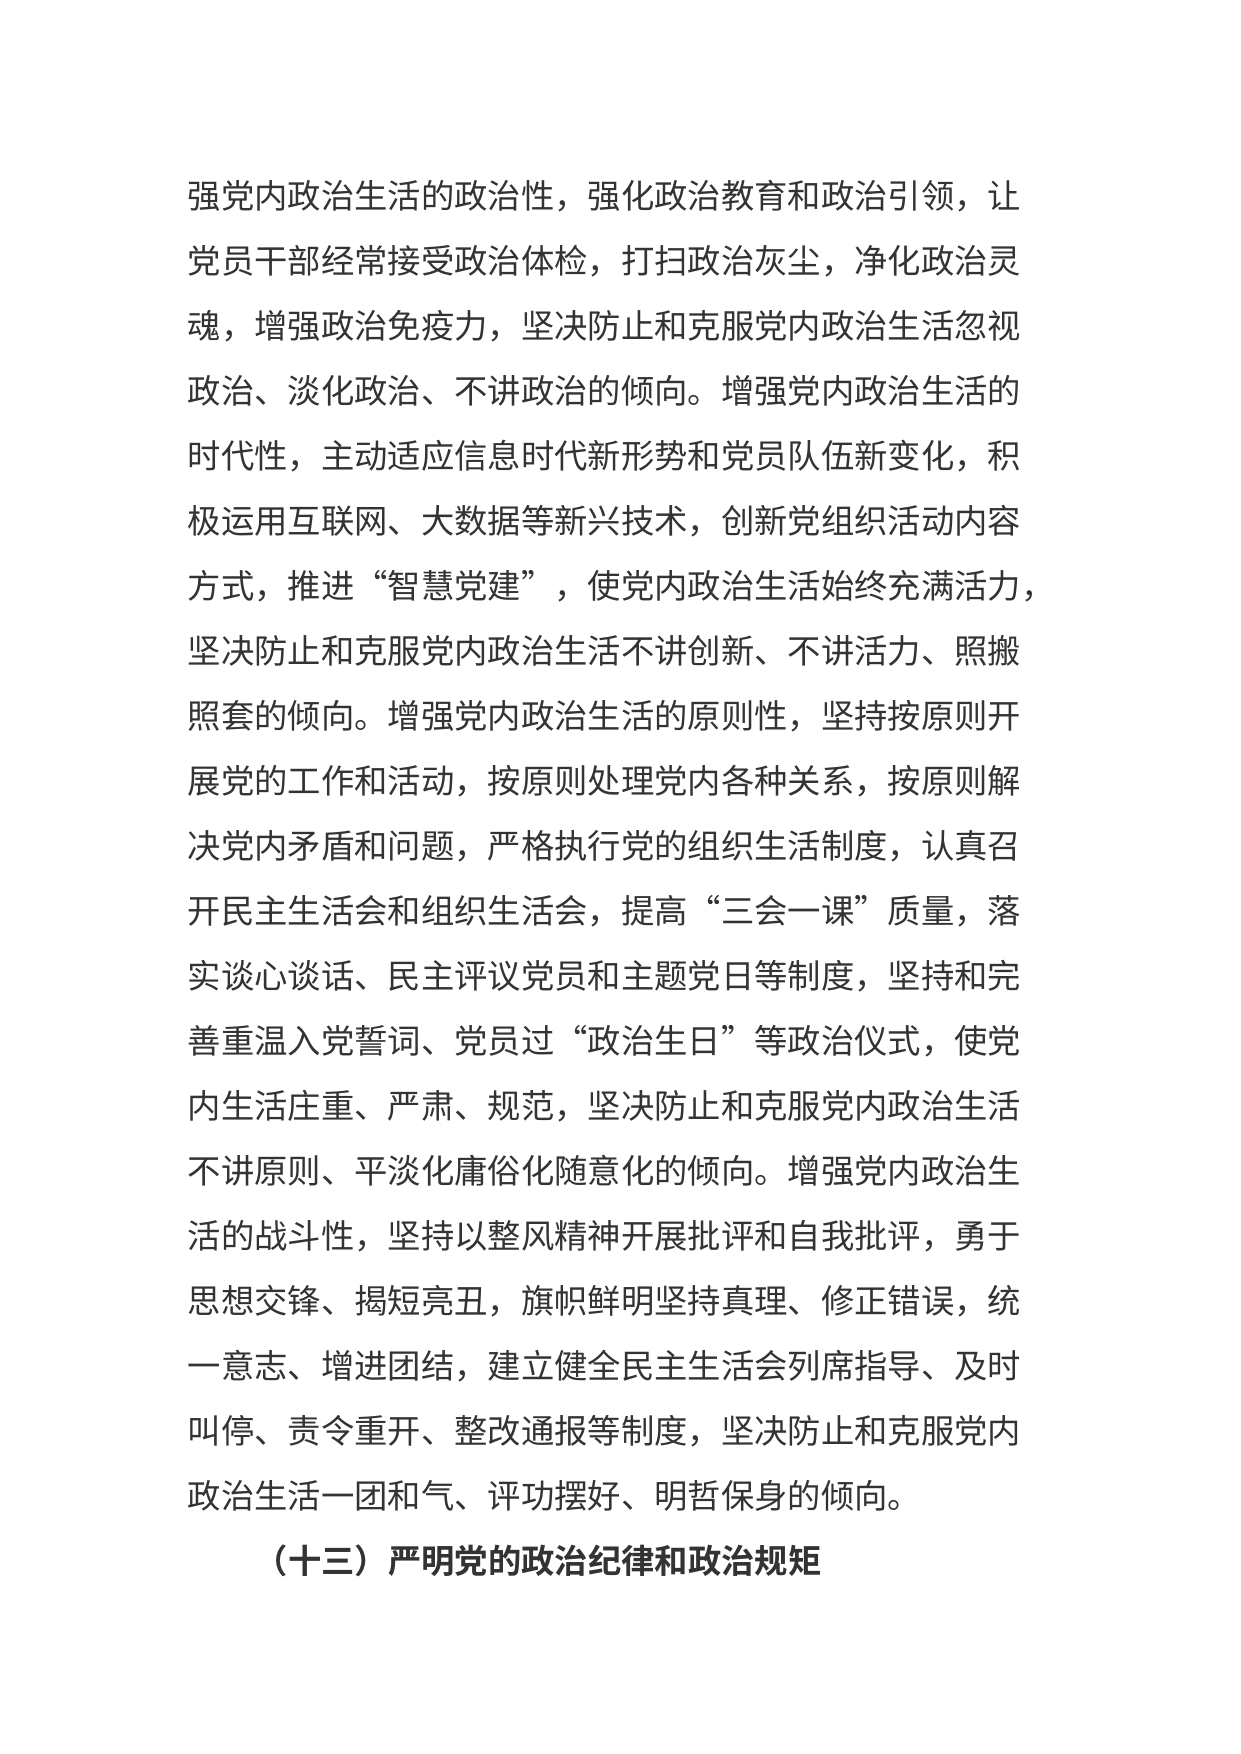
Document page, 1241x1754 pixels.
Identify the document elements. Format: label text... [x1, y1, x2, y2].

text （十三）严明党的政治纪律和政治规矩 [187, 1527, 1053, 1592]
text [187, 162, 1053, 1527]
